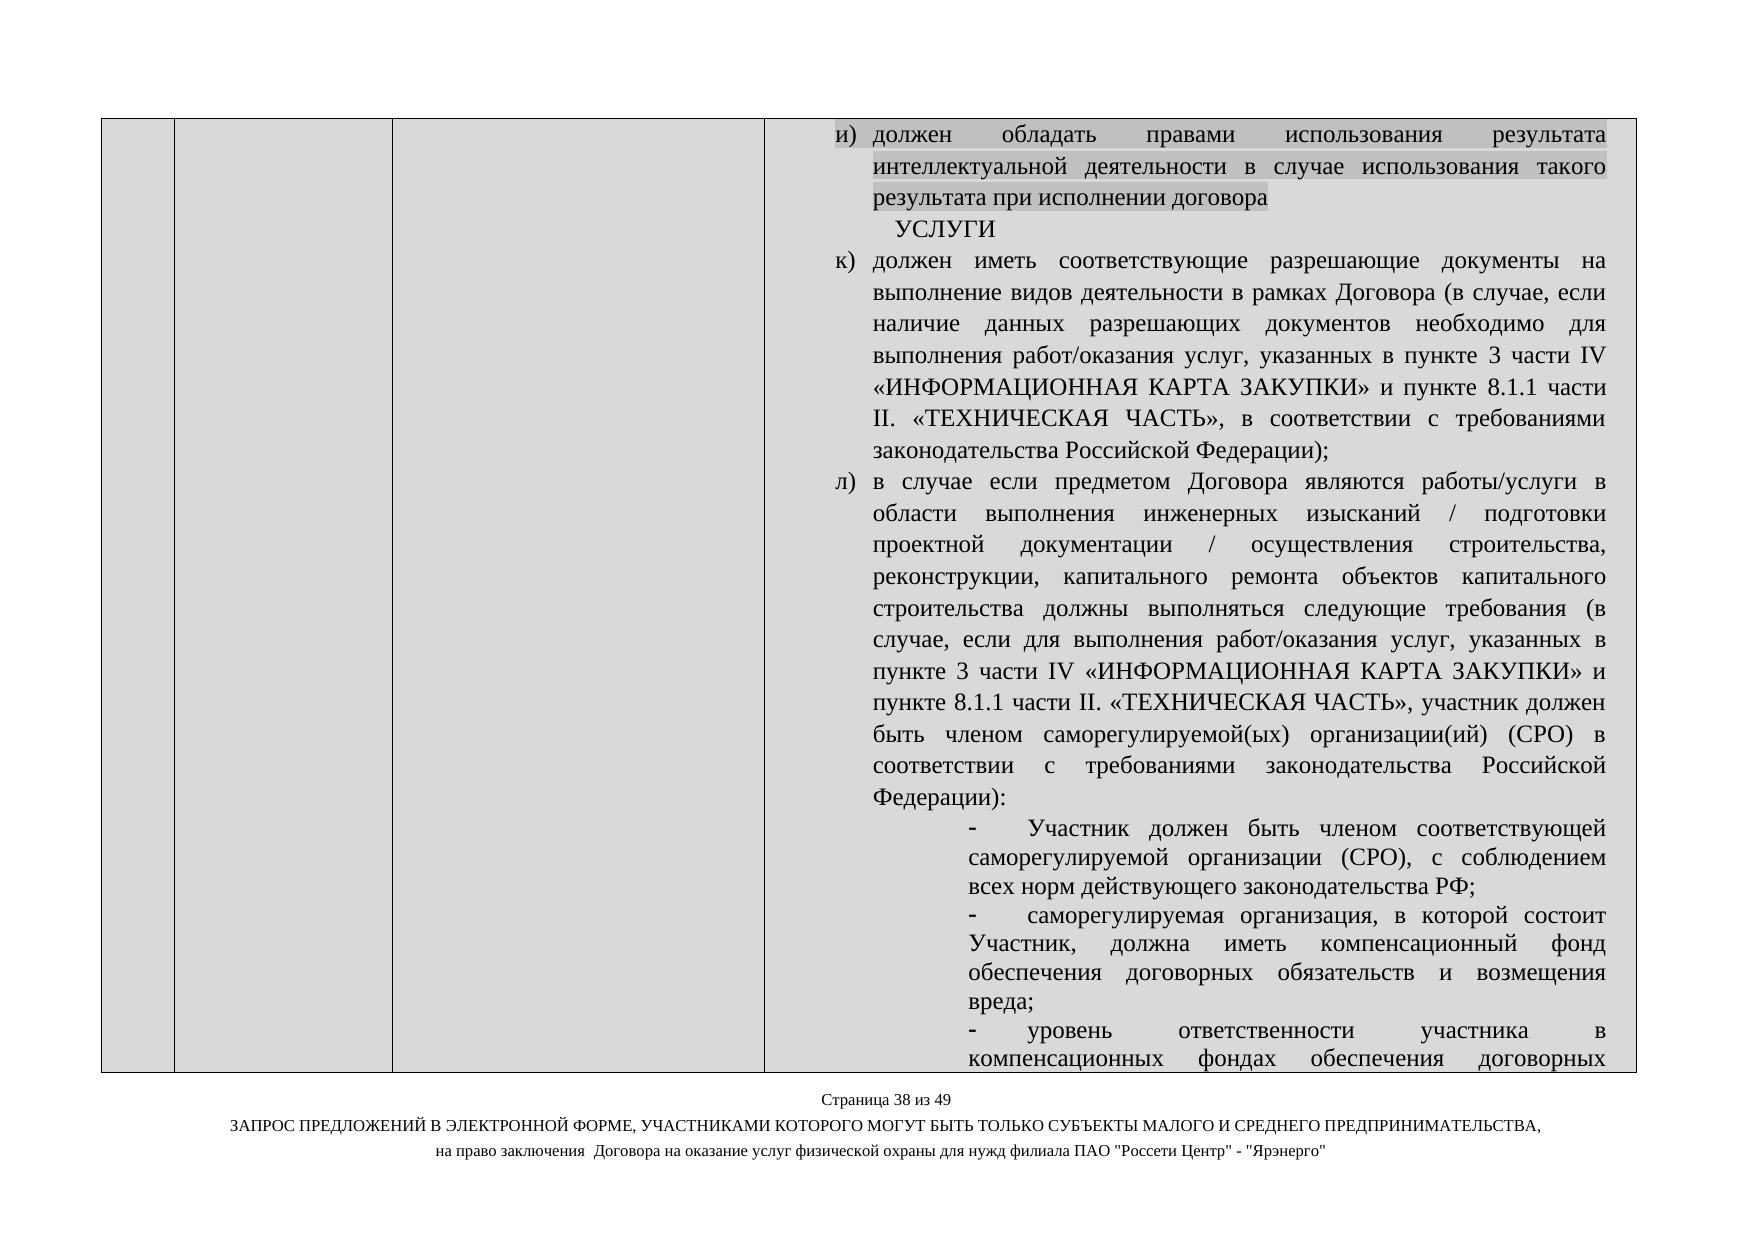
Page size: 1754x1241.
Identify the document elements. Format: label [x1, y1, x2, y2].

table_cell [102, 119, 174, 1072]
table_cell [393, 119, 764, 1072]
table_cell [765, 119, 1636, 1072]
table_cell [175, 119, 392, 1072]
